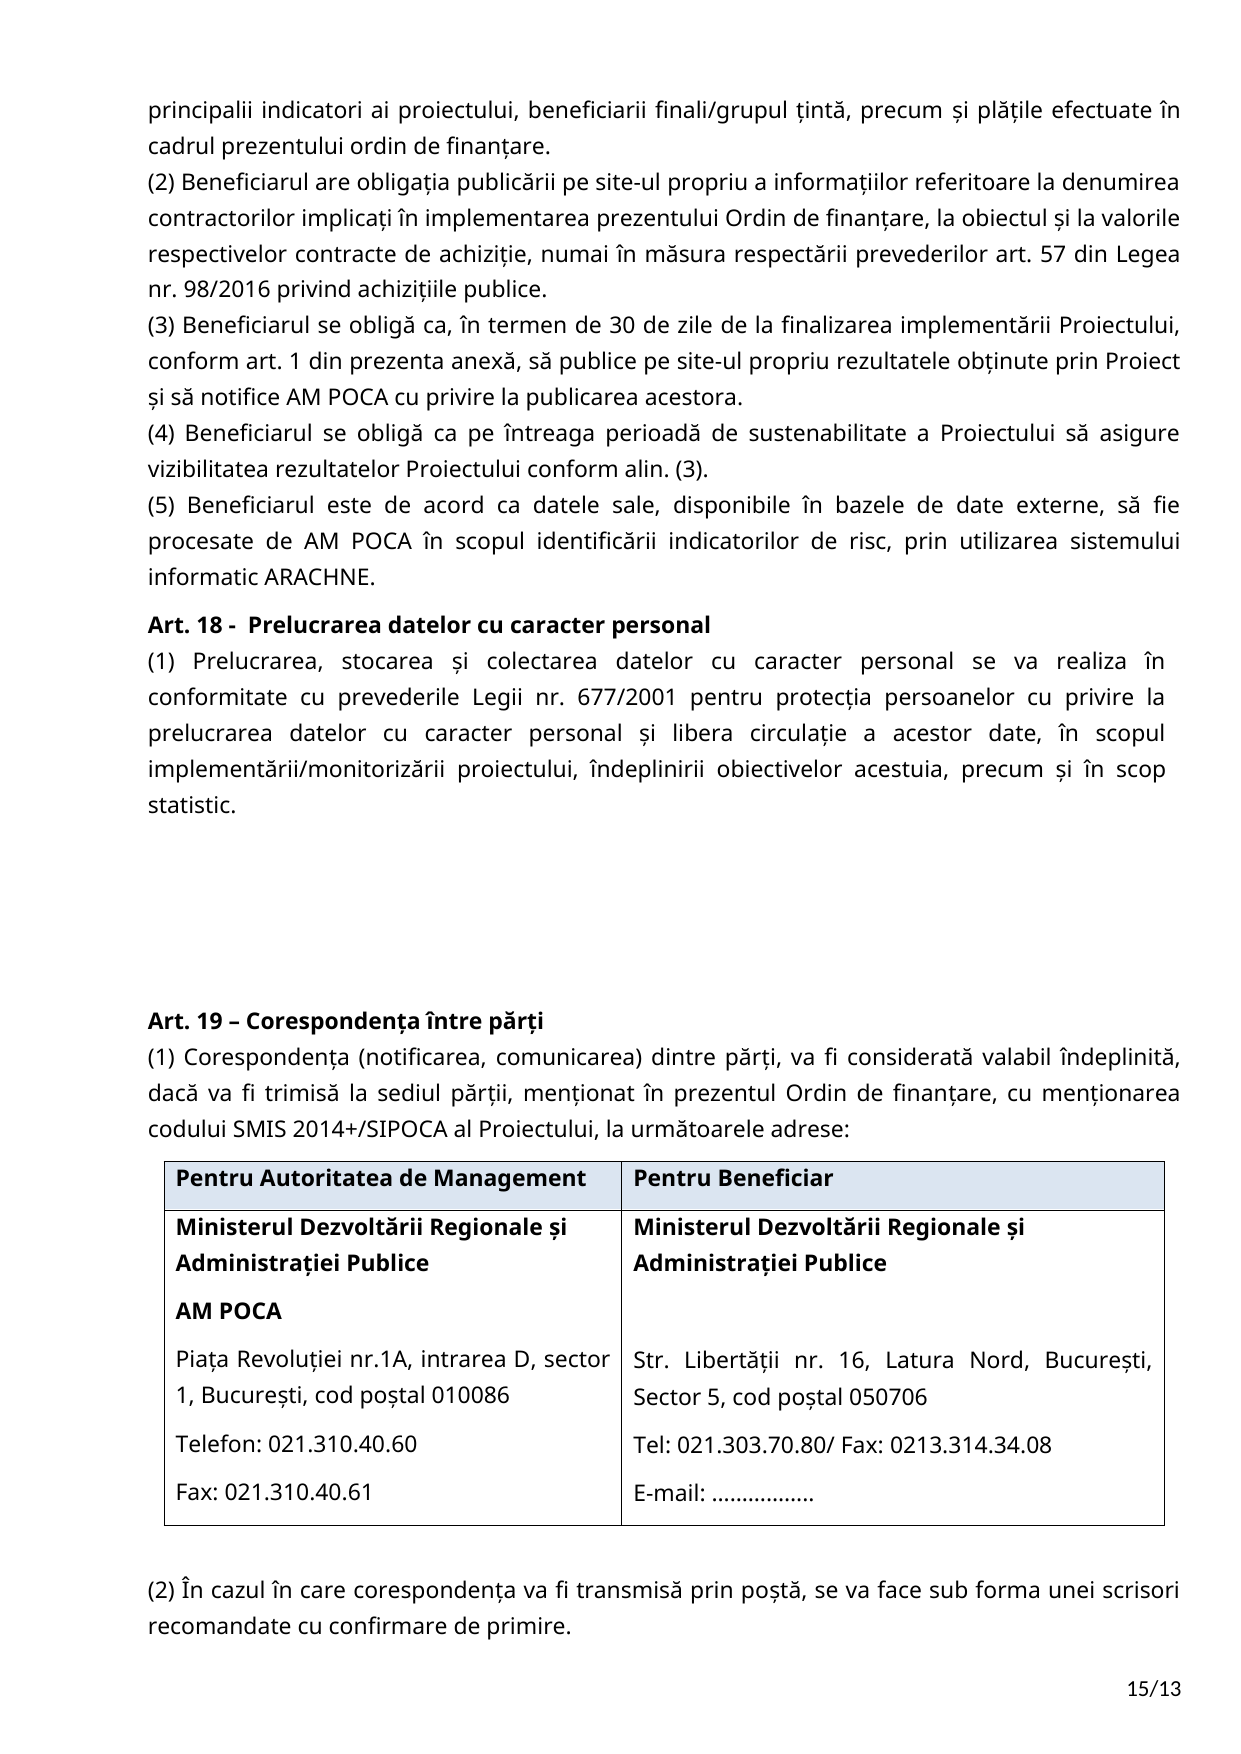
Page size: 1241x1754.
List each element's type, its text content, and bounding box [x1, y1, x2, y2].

table_header Pentru Beneficiar [622, 1162, 1164, 1209]
text (2) În cazul în care corespondenţa va fi transmisă prin poştă, se va face sub forma unei scrisori recomandate cu confirmare de primire. [148, 1574, 1181, 1642]
text Art. 19 – Corespondența între părți [148, 1005, 1181, 1036]
table_header Pentru Autoritatea de Management [165, 1162, 621, 1209]
text (3) Beneficiarul se obligă ca, în termen de 30 de zile de la finalizarea implementării Proiectului, conform art. 1 din prezenta anexă, să publice pe site-ul propriu rezultatele obținute prin Proiect și să notifice AM POCA cu privire la publicarea acestora. [148, 309, 1181, 412]
text (1) Corespondenţa (notificarea, comunicarea) dintre părţi, va fi considerată valabil îndeplinită, dacă va fi trimisă la sediul părţii, menţionat în prezentul Ordin de finanţare, cu menționarea codului SMIS 2014+/SIPOCA al Proiectului, la următoarele adrese: [148, 1041, 1181, 1144]
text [148, 94, 1181, 161]
text (5) Beneficiarul este de acord ca datele sale, disponibile în bazele de date externe, să fie procesate de AM POCA în scopul identificării indicatorilor de risc, prin utilizarea sistemului informatic ARACHNE. [148, 489, 1181, 592]
text (2) Beneficiarul are obligația publicării pe site-ul propriu a informațiilor referitoare la denumirea contractorilor implicați în implementarea prezentului Ordin de finanțare, la obiectul și la valorile respectivelor contracte de achiziție, numai în măsura respectării prevederilor art. 57 din Legea nr. 98/2016 privind achizițiile publice. [148, 166, 1181, 305]
table_cell Ministerul Dezvoltării Regionale și Administrației Publice AM POCA Piaţa Revoluţiei nr.1A, intrarea D, sector 1, Bucureşti, cod poştal 010086 Telefon: 021.310.40.60 Fax: 021.310.40.61 [165, 1211, 621, 1525]
subtitle Art. 18 - Prelucrarea datelor cu caracter personal [148, 609, 1181, 641]
text (1) Prelucrarea, stocarea și colectarea datelor cu caracter personal se va realiza în conformitate cu prevederile Legii nr. 677/2001 pentru protecția persoanelor cu privire la prelucrarea datelor cu caracter personal și libera circulație a acestor date, în scopul implementării/monitorizării proiectului, îndeplinirii obiectivelor acestuia, precum și în scop statistic. [148, 645, 1167, 820]
text (4) Beneficiarul se obligă ca pe întreaga perioadă de sustenabilitate a Proiectului să asigure vizibilitatea rezultatelor Proiectului conform alin. (3). [148, 417, 1181, 484]
table_cell Ministerul Dezvoltării Regionale și Administrației Publice Str. Libertății nr. 16, Latura Nord, București, Sector 5, cod poștal 050706 Tel: 021.303.70.80/ Fax: 0213.314.34.08 E-mail: …………….. [622, 1211, 1164, 1525]
